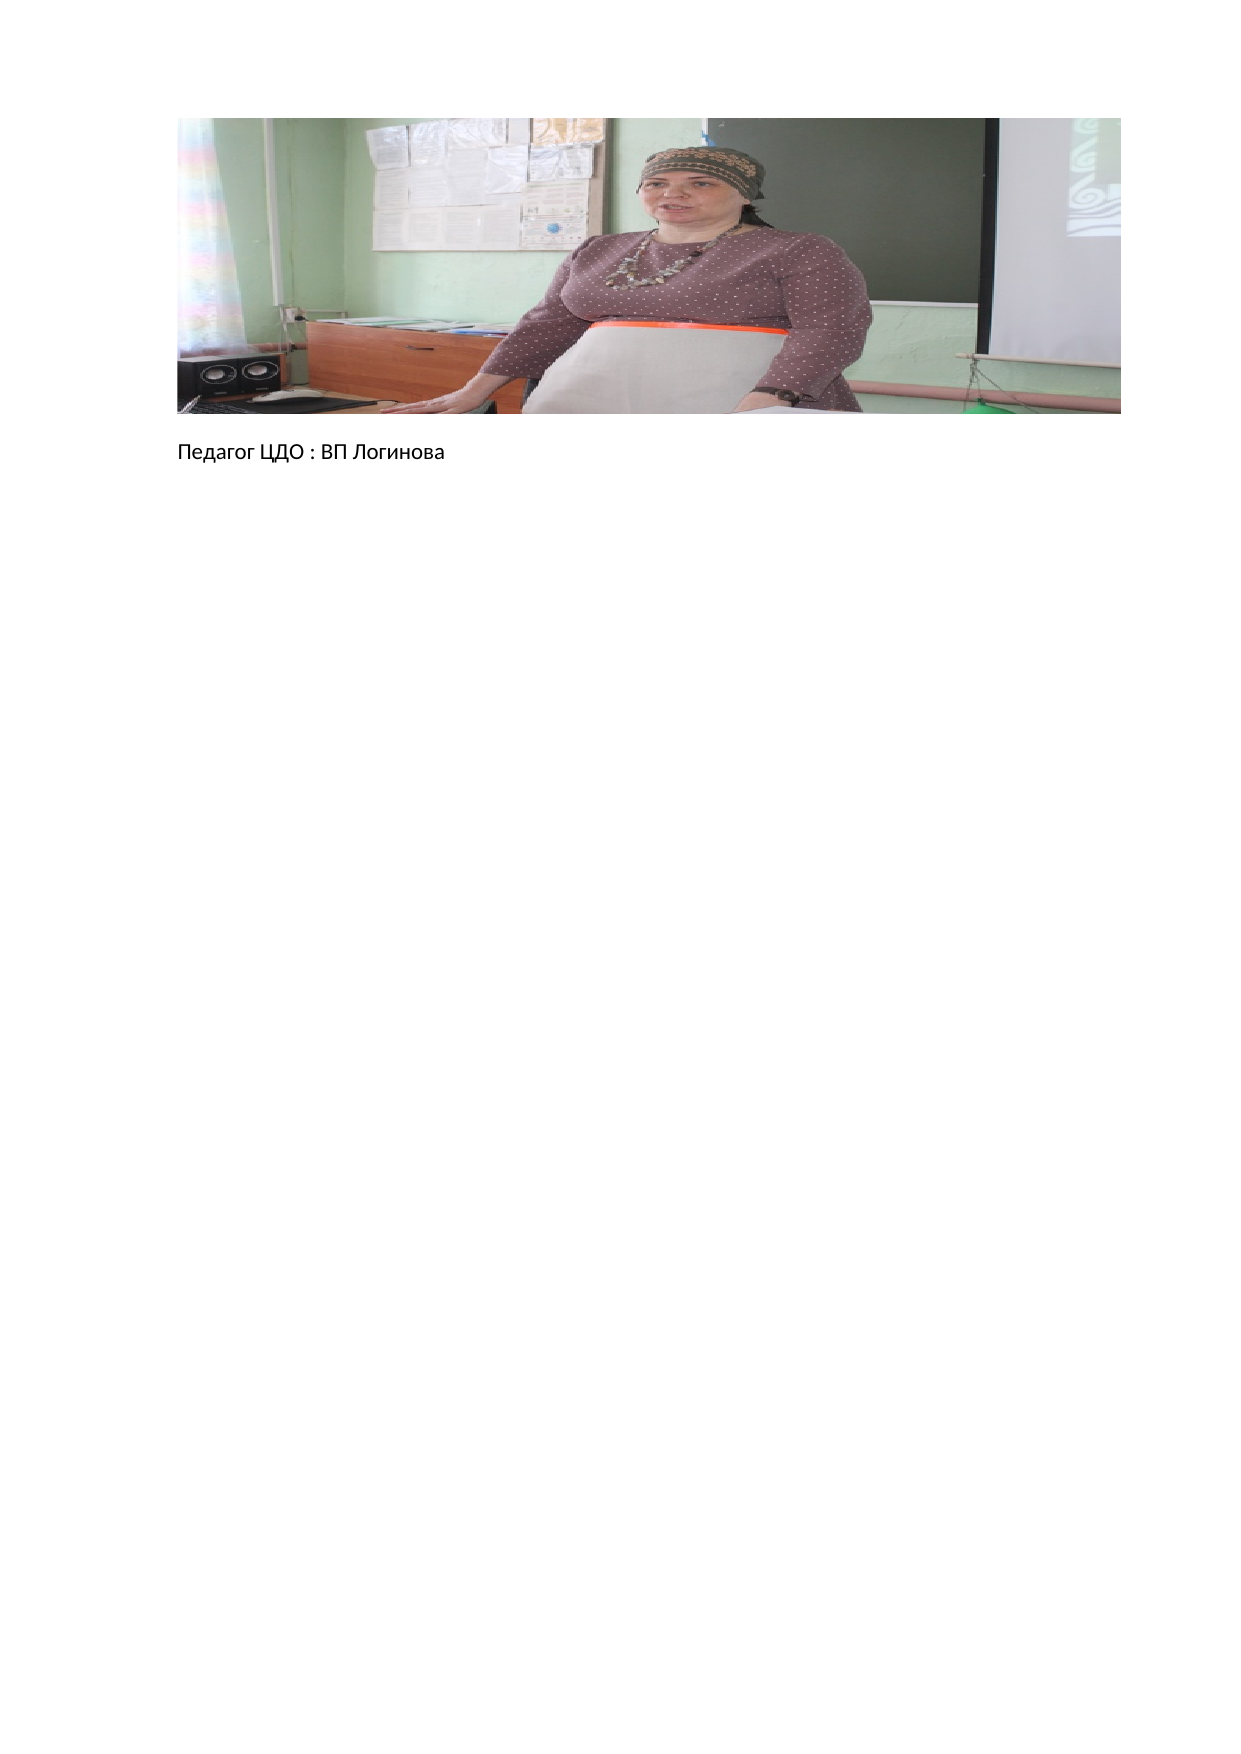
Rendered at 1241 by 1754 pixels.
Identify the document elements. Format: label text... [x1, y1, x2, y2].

picture [177, 118, 1121, 414]
text Педагог ЦДО : ВП Логинова [177, 437, 1152, 465]
